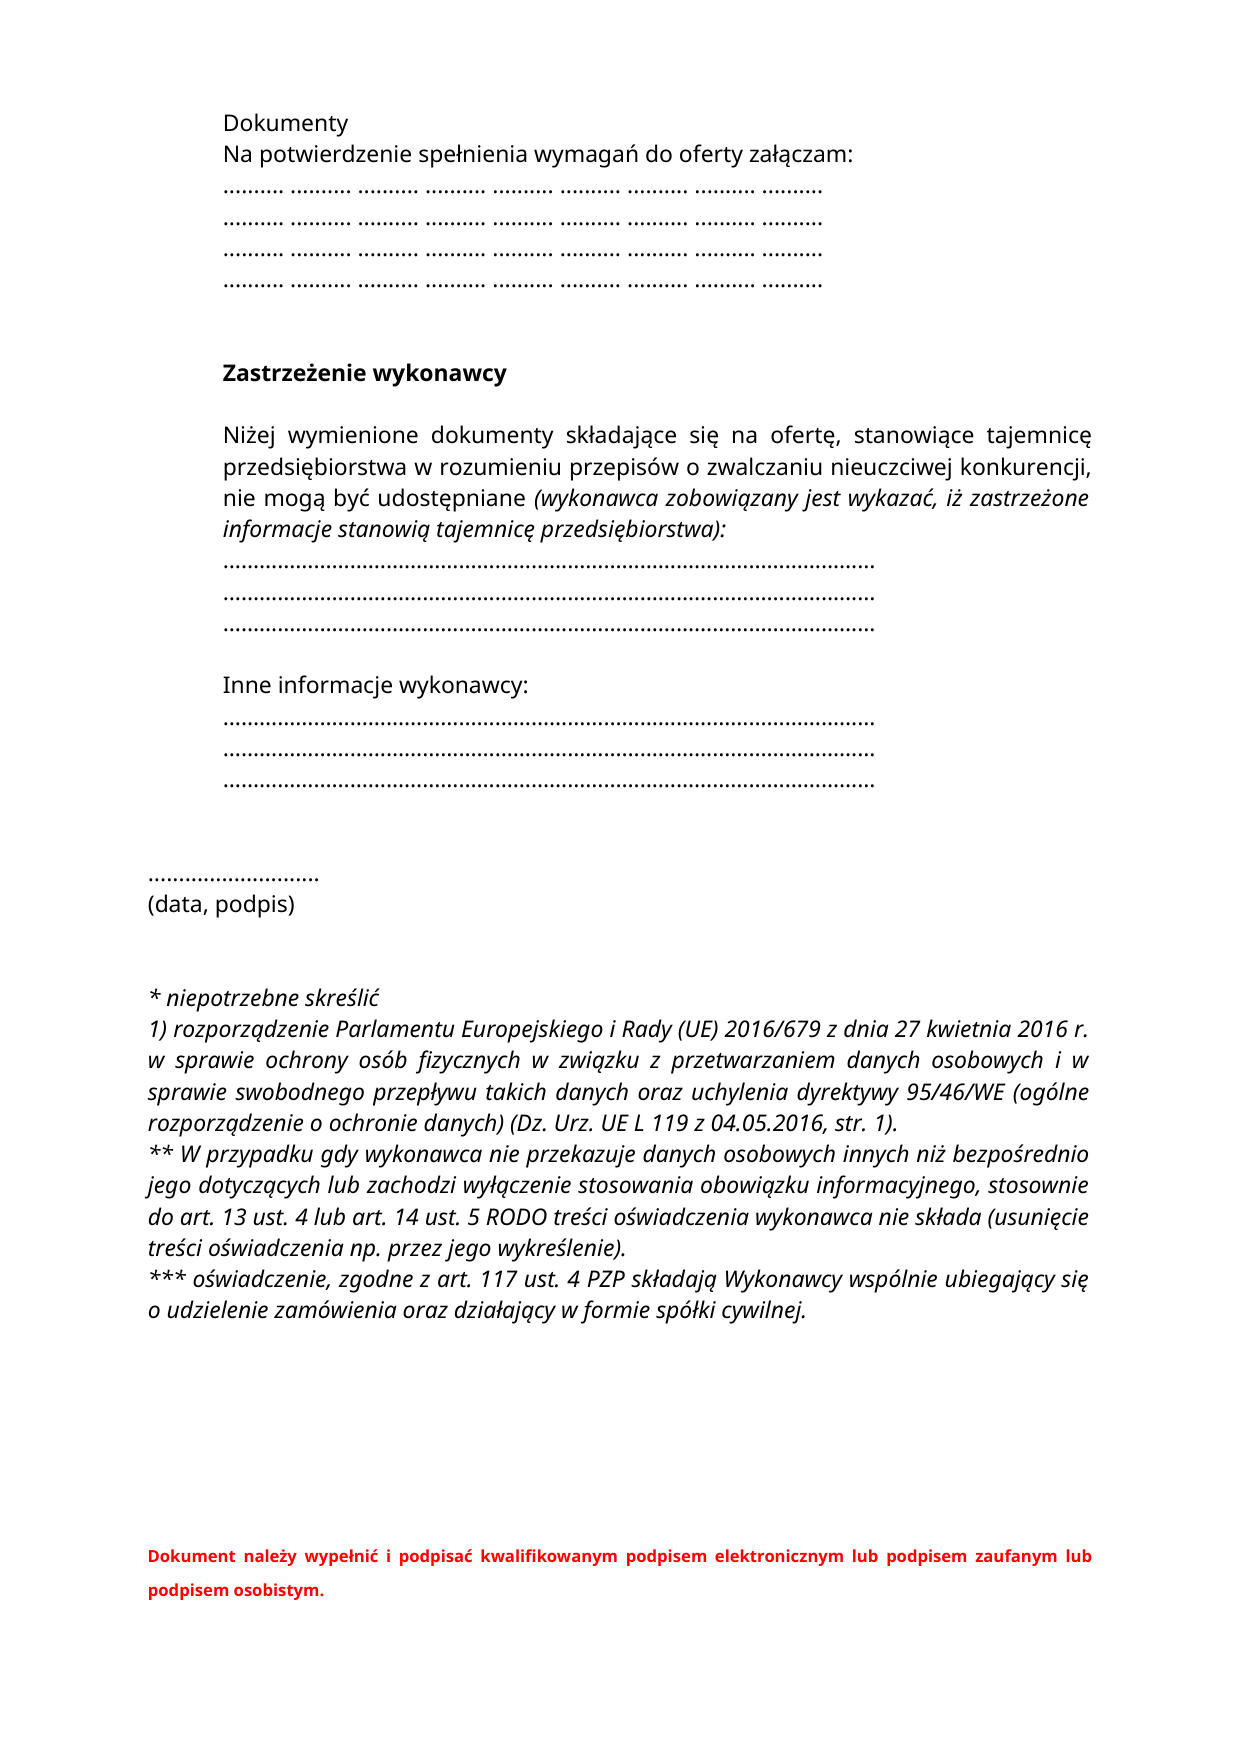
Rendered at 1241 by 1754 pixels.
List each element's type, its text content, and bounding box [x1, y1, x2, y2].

text 1) rozporządzenie Parlamentu Europejskiego i Rady (UE) 2016/679 z dnia 27 kwietnia 2016 r. w sprawie ochrony osób fizycznych w związku z przetwarzaniem danych osobowych i w sprawie swobodnego przepływu takich danych oraz uchylenia dyrektywy 95/46/WE (ogólne rozporządzenie o ochronie danych) (Dz. Urz. UE L 119 z 04.05.2016, str. 1). [148, 1013, 1093, 1138]
text ……………………………………………………………………………………………… [223, 701, 1093, 732]
text Dokument należy wypełnić i podpisać kwalifikowanym podpisem elektronicznym lub podpisem zaufanym lub podpisem osobistym. [147, 1544, 1093, 1601]
text .......... .......... .......... .......... .......... .......... .......... .......... .......... [223, 169, 1093, 201]
text .......... .......... .......... .......... .......... .......... .......... .......... .......... [223, 232, 1093, 263]
text ……………………………………………………………………………………………… [223, 607, 1093, 638]
text Zastrzeżenie wykonawcy [223, 357, 1093, 388]
text ……………………………………………………………………………………………… [223, 544, 1093, 576]
text Na potwierdzenie spełnienia wymagań do oferty załączam: [223, 138, 1093, 169]
text Niżej wymienione dokumenty składające się na ofertę, stanowiące tajemnicę przedsiębiorstwa w rozumieniu przepisów o zwalczaniu nieuczciwej konkurencji, nie mogą być udostępniane (wykonawca zobowiązany jest wykazać, iż zastrzeżone informacje stanowią tajemnicę przedsiębiorstwa): [223, 419, 1093, 544]
text ……………………………………………………………………………………………… [223, 576, 1093, 607]
text .......... .......... .......... .......... .......... .......... .......... .......... .......... [223, 201, 1093, 232]
text ** W przypadku gdy wykonawca nie przekazuje danych osobowych innych niż bezpośrednio jego dotyczących lub zachodzi wyłączenie stosowania obowiązku informacyjnego, stosownie do art. 13 ust. 4 lub art. 14 ust. 5 RODO treści oświadczenia wykonawca nie składa (usunięcie treści oświadczenia np. przez jego wykreślenie). [148, 1138, 1093, 1263]
text *** oświadczenie, zgodne z art. 117 ust. 4 PZP składają Wykonawcy wspólnie ubiegający się o udzielenie zamówienia oraz działający w formie spółki cywilnej. [148, 1263, 1093, 1326]
text (data, podpis) [148, 888, 1093, 919]
text ……………………………………………………………………………………………… [223, 763, 1093, 794]
text Inne informacje wykonawcy: [223, 669, 1093, 701]
text .......... .......... .......... .......... .......... .......... .......... .......... .......... [223, 263, 1093, 294]
text * niepotrzebne skreślić [148, 982, 1093, 1013]
text ……………………………………………………………………………………………… [223, 732, 1093, 763]
text ............................ [148, 857, 1093, 888]
text Dokumenty [223, 107, 1093, 138]
